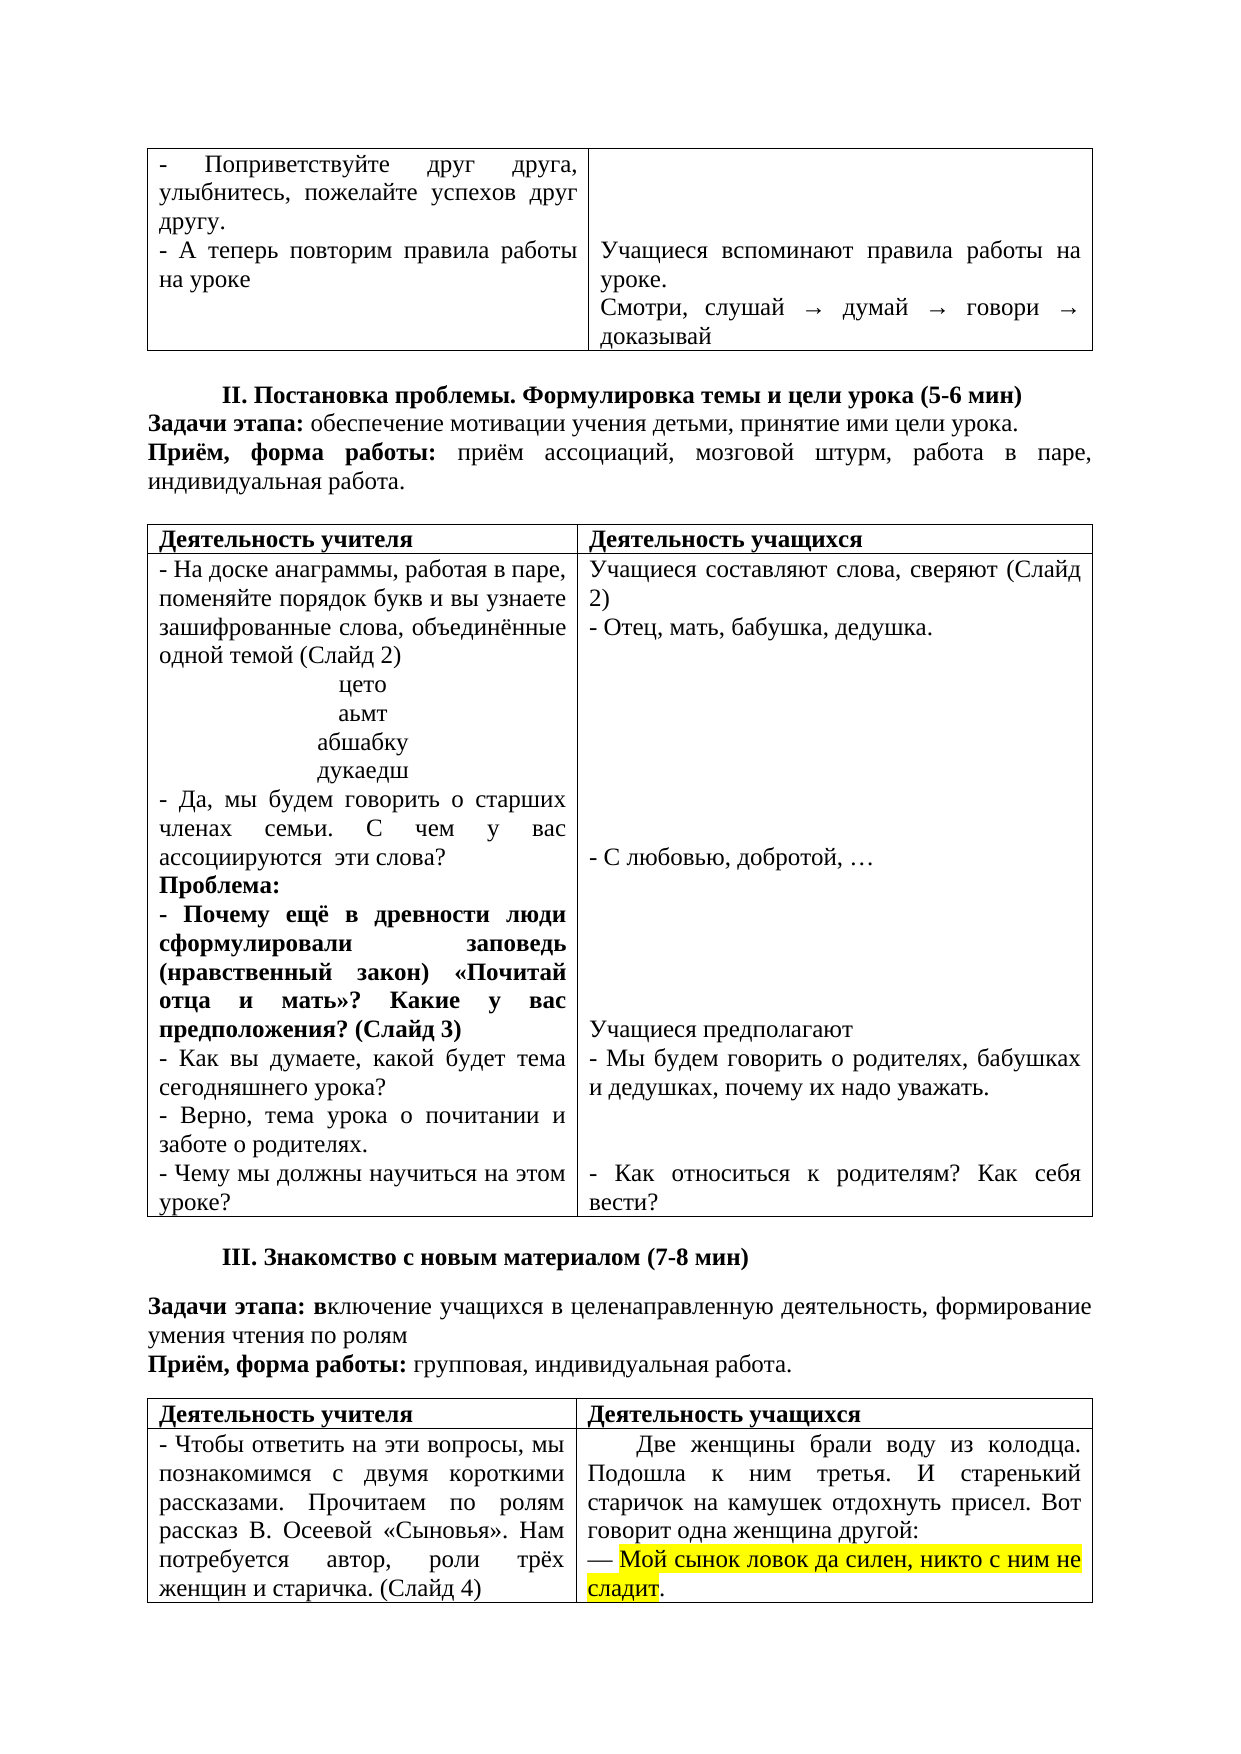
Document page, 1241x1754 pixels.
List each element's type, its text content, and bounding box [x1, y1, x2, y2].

table_header Деятельность учащихся [578, 525, 1092, 553]
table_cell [589, 149, 1092, 350]
text III. Знакомство с новым материалом (7-8 мин) [148, 1242, 1092, 1270]
text Приём, форма работы: групповая, индивидуальная работа. [148, 1349, 1092, 1377]
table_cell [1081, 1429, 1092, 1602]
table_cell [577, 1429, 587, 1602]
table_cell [148, 149, 588, 350]
table_cell - На доске анаграммы, работая в паре, поменяйте порядок букв и вы узнаете зашифрованные слова, объединённые одной темой (Слайд 2) цето аьмт абшабку дукаедш - Да, мы будем говорить о старших членах семьи. С чем у вас ассоциируются эти слова? Проблема: - Почему ещё в древности люди сформулировали заповедь (нравственный закон) «Почитай отца и мать»? Какие у вас предположения? (Слайд 3) - Как вы думаете, какой будет тема сегодняшнего урока? - Верно, тема урока о почитании и заботе о родителях. - Чему мы должны научиться на этом уроке? [148, 554, 577, 1216]
text II. Постановка проблемы. Формулировка темы и цели урока (5-6 мин) [148, 380, 1092, 408]
table_header Деятельность учителя [148, 1399, 576, 1428]
text Задачи этапа: обеспечение мотивации учения детьми, принятие ими цели урока. [148, 408, 1092, 437]
text Задачи этапа: включение учащихся в целенаправленную деятельность, формирование умения чтения по ролям [148, 1291, 1092, 1349]
table_header Деятельность учащихся [577, 1399, 1092, 1428]
text Приём, форма работы: приём ассоциаций, мозговой штурм, работа в паре, индивидуальная работа. [148, 437, 1092, 495]
table_cell Учащиеся составляют слова, сверяют (Слайд 2) - Отец, мать, бабушка, дедушка. - С любовью, добротой, … Учащиеся предполагают - Мы будем говорить о родителях, бабушках и дедушках, почему их надо уважать. - Как относиться к родителям? Как себя вести? [578, 554, 1092, 1216]
table_header Деятельность учителя [148, 525, 577, 553]
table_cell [148, 1429, 576, 1602]
